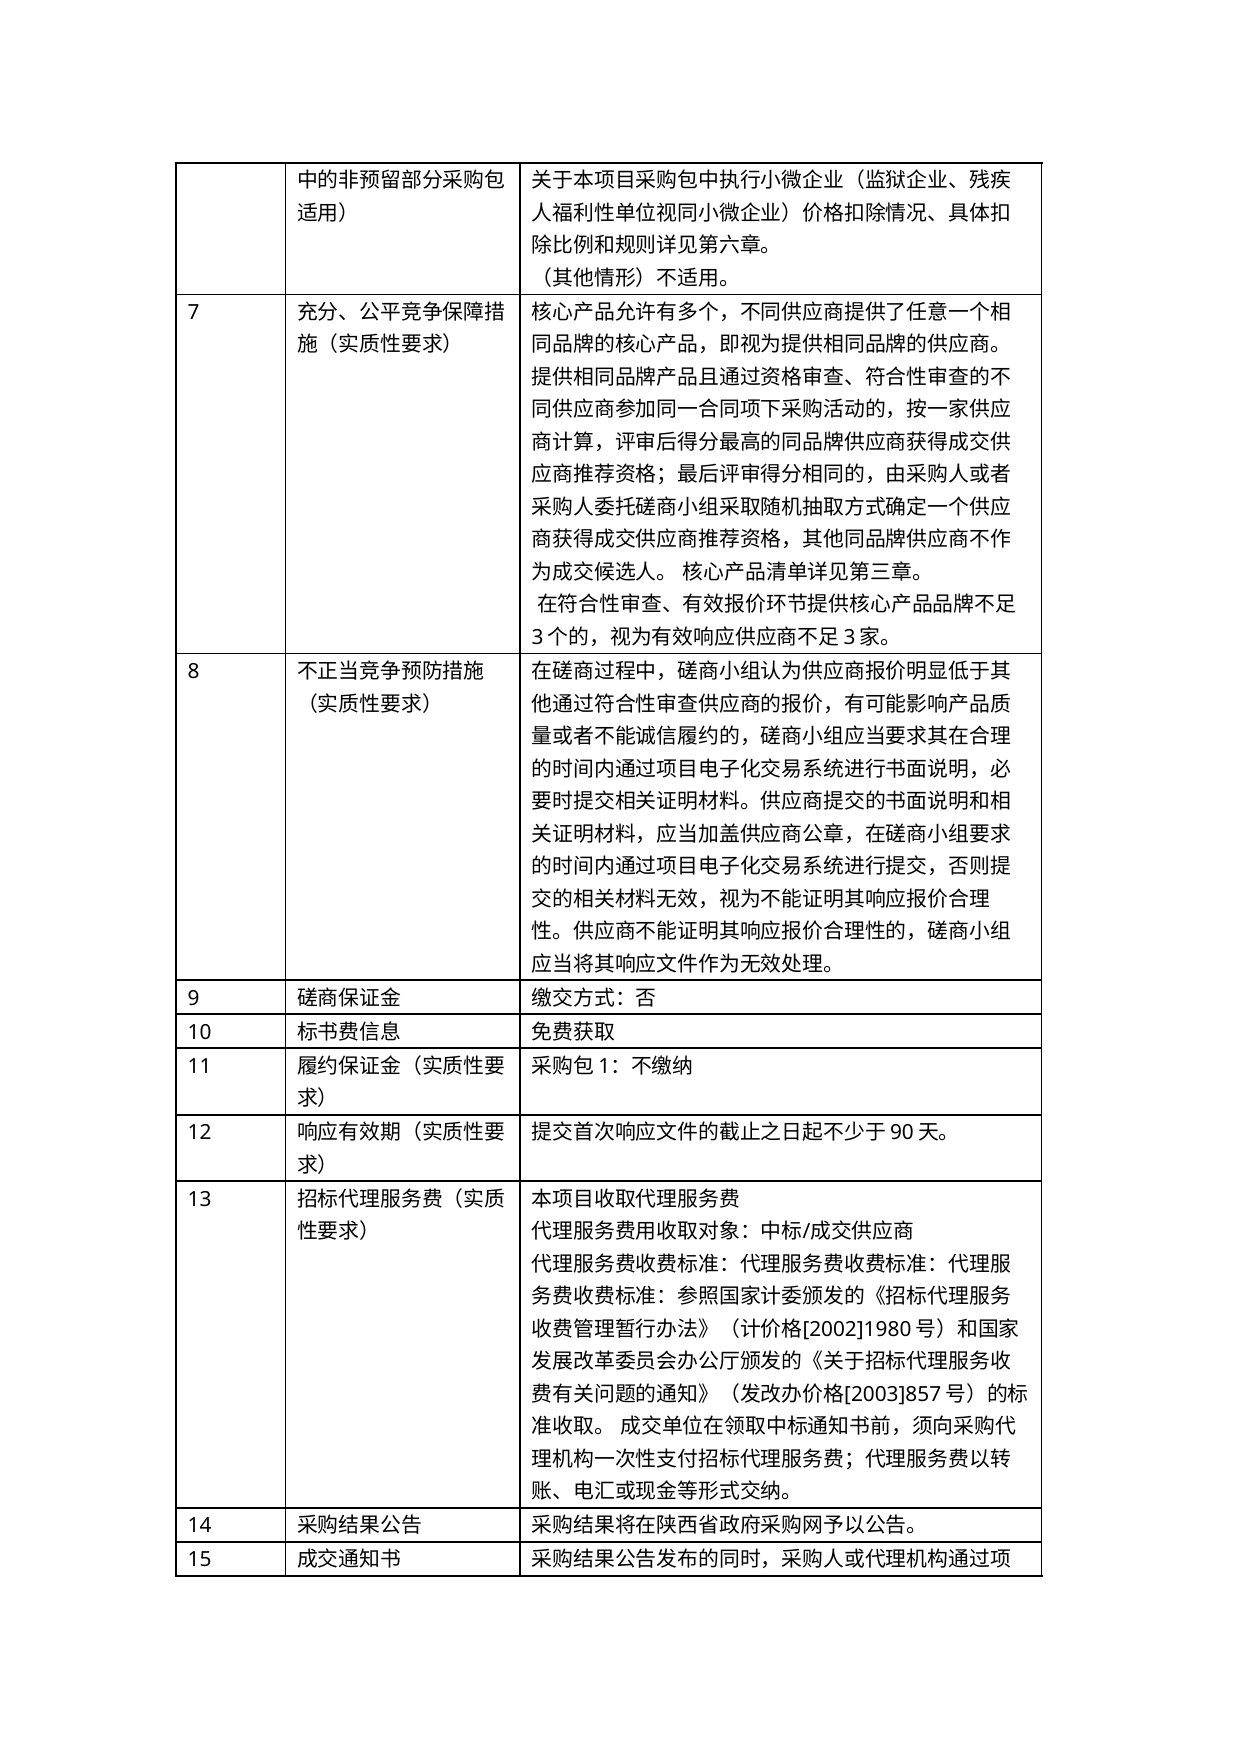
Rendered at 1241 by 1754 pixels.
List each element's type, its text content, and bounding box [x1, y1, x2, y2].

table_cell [521, 164, 1041, 293]
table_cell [286, 164, 519, 293]
table_cell 提交首次响应文件的截止之日起不少于90天。 [521, 1116, 1041, 1180]
table_cell 标书费信息 [286, 1015, 519, 1047]
table_cell 履约保证金（实质性要求） [286, 1049, 519, 1114]
table_cell 14 [177, 1509, 285, 1541]
table_cell 6 [177, 164, 285, 293]
table_cell 采购结果公告 [286, 1509, 519, 1541]
table_cell 7 [177, 295, 285, 653]
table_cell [521, 1543, 1041, 1575]
table_cell 采购包1：不缴纳 [521, 1049, 1041, 1114]
table_cell 响应有效期（实质性要求） [286, 1116, 519, 1180]
table_cell 11 [177, 1049, 285, 1114]
table_cell 招标代理服务费（实质性要求） [286, 1182, 519, 1507]
table_cell 9 [177, 981, 285, 1013]
table_cell 采购结果将在陕西省政府采购网予以公告。 [521, 1509, 1041, 1541]
table_cell 成交通知书 [286, 1543, 519, 1575]
table_cell 充分、公平竞争保障措施（实质性要求） [286, 295, 519, 653]
table_cell 12 [177, 1116, 285, 1180]
table_cell 缴交方式：否 [521, 981, 1041, 1013]
table_cell 15 [177, 1543, 285, 1575]
table_cell 本项目收取代理服务费 代理服务费用收取对象：中标/成交供应商 代理服务费收费标准：代理服务费收费标准：代理服务费收费标准：参照国家计委颁发的《招标代理服务收费管理暂行办法》（计价格[2002]1980号）和国家发展改革委员会办公厅颁发的《关于招标代理服务收费有关问题的通知》（发改办价格[2003]857号）的标准收取。 成交单位在领取中标通知书前，须向采购代理机构一次性支付招标代理服务费；代理服务费以转账、电汇或现金等形式交纳。 [521, 1182, 1041, 1507]
table_cell 磋商保证金 [286, 981, 519, 1013]
table_cell 免费获取 [521, 1015, 1041, 1047]
table_cell 13 [177, 1182, 285, 1507]
table_cell 8 [177, 654, 285, 979]
table_cell 10 [177, 1015, 285, 1047]
table_cell 核心产品允许有多个，不同供应商提供了任意一个相同品牌的核心产品，即视为提供相同品牌的供应商。 提供相同品牌产品且通过资格审查、符合性审查的不同供应商参加同一合同项下采购活动的，按一家供应商计算，评审后得分最高的同品牌供应商获得成交供应商推荐资格；最后评审得分相同的，由采购人或者采购人委托磋商小组采取随机抽取方式确定一个供应商获得成交供应商推荐资格，其他同品牌供应商不作为成交候选人。 核心产品清单详见第三章。 在符合性审查、有效报价环节提供核心产品品牌不足3个的，视为有效响应供应商不足3家。 [521, 295, 1041, 653]
table_cell 不正当竞争预防措施（实质性要求） [286, 654, 519, 979]
table_cell 在磋商过程中，磋商小组认为供应商报价明显低于其他通过符合性审查供应商的报价，有可能影响产品质量或者不能诚信履约的，磋商小组应当要求其在合理的时间内通过项目电子化交易系统进行书面说明，必要时提交相关证明材料。供应商提交的书面说明和相关证明材料，应当加盖供应商公章，在磋商小组要求的时间内通过项目电子化交易系统进行提交，否则提交的相关材料无效，视为不能证明其响应报价合理性。供应商不能证明其响应报价合理性的，磋商小组应当将其响应文件作为无效处理。 [521, 654, 1041, 979]
